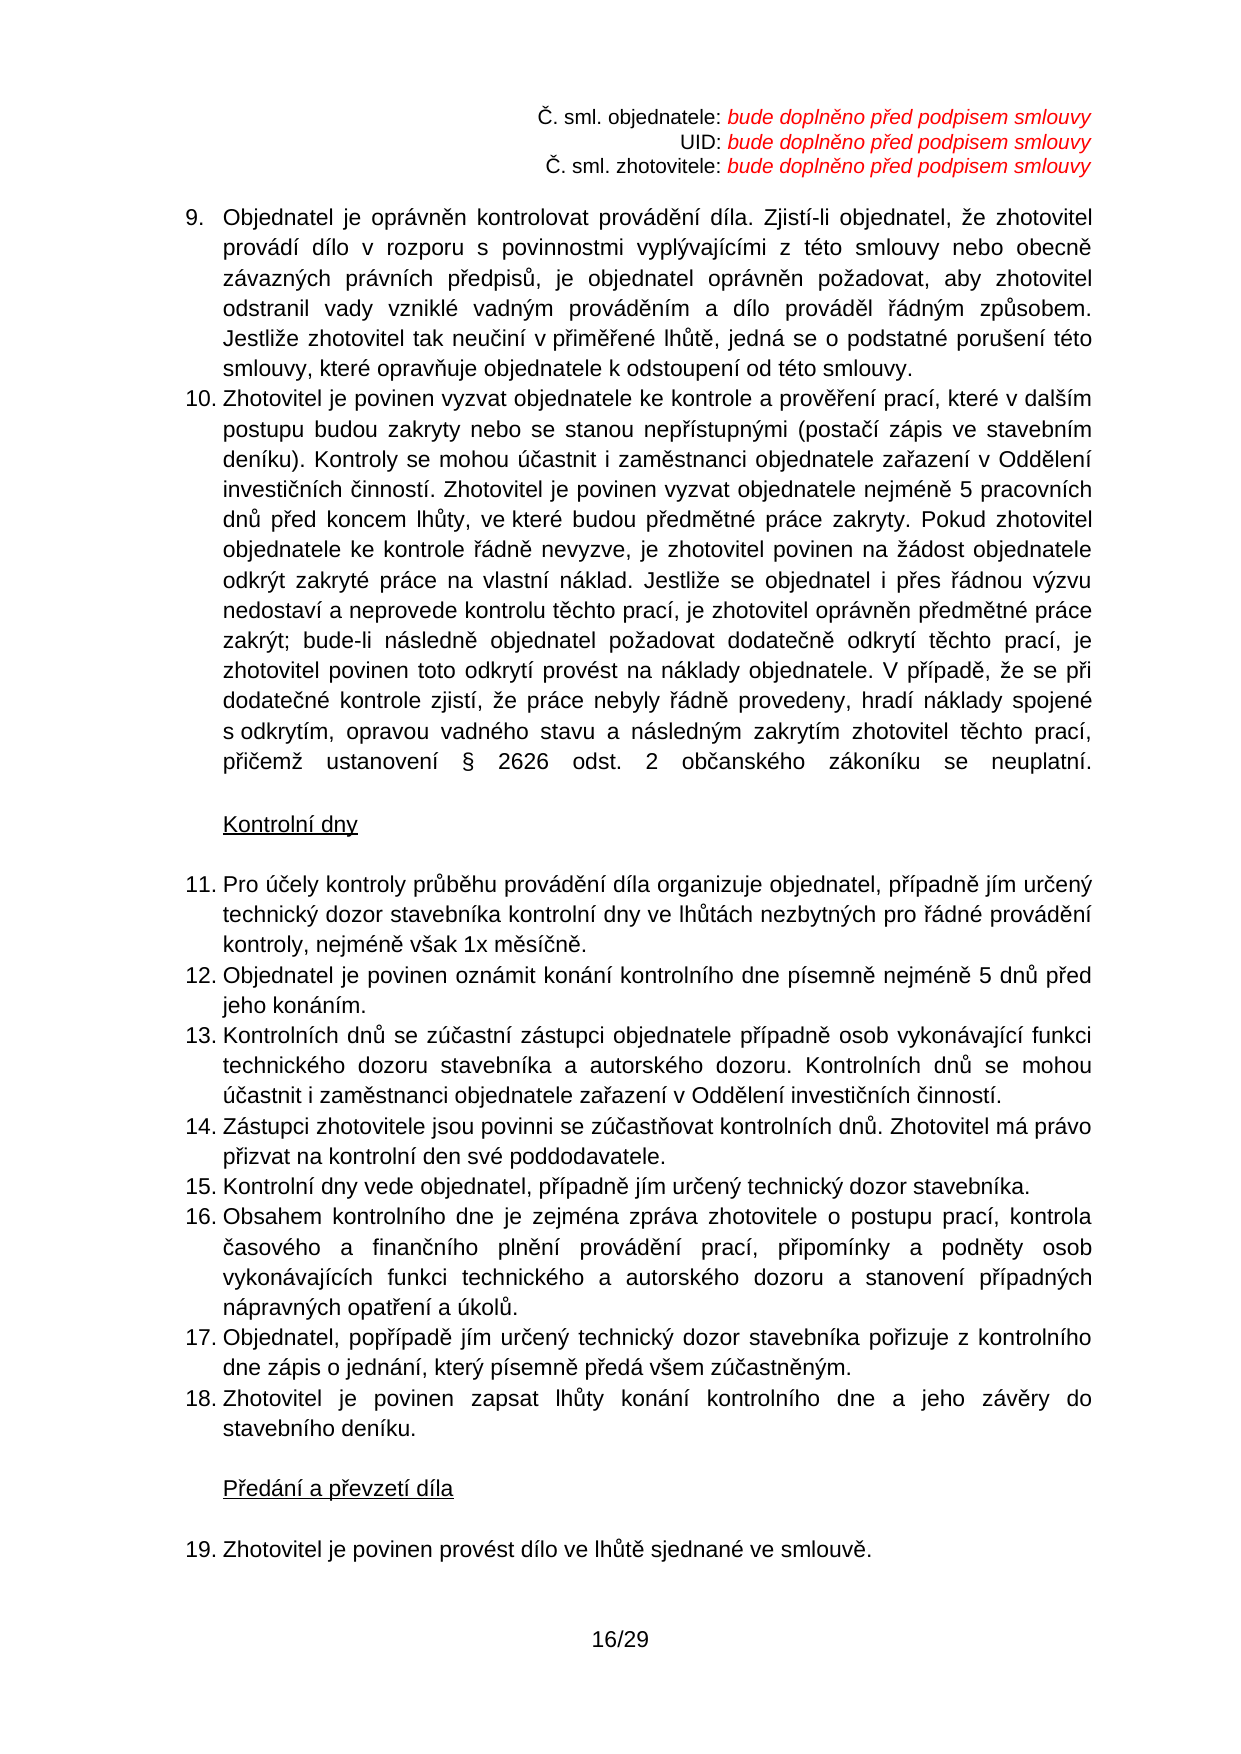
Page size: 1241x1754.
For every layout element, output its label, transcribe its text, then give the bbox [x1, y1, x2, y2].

list Kontrolní dny vede objednatel, případně jím určený technický dozor stavebníka. [185, 1173, 1093, 1199]
list Pro účely kontroly průběhu provádění díla organizuje objednatel, případně jím určený technický dozor stavebníka kontrolní dny ve lhůtách nezbytných pro řádné provádění kontroly, nejméně však 1x měsíčně. [185, 871, 1093, 958]
list Zhotovitel je povinen zapsat lhůty konání kontrolního dne a jeho závěry do stavebního deníku. [185, 1384, 1093, 1441]
list Obsahem kontrolního dne je zejména zpráva zhotovitele o postupu prací, kontrola časového a finančního plnění provádění prací, připomínky a podněty osob vykonávajících funkci technického a autorského dozoru a stanovení případných nápravných opatření a úkolů. [185, 1203, 1093, 1320]
list Předání a převzetí díla [223, 1475, 1093, 1501]
list Objednatel je povinen oznámit konání kontrolního dne písemně nejméně 5 dnů před jeho konáním. [185, 962, 1093, 1018]
list Zástupci zhotovitele jsou povinni se zúčastňovat kontrolních dnů. Zhotovitel má právo přizvat na kontrolní den své poddodavatele. [185, 1113, 1093, 1169]
list Objednatel je oprávněn kontrolovat provádění díla. Zjistí-li objednatel, že zhotovitel provádí dílo v rozporu s povinnostmi vyplývajícími z této smlouvy nebo obecně závazných právních předpisů, je objednatel oprávněn požadovat, aby zhotovitel odstranil vady vzniklé vadným prováděním a dílo prováděl řádným způsobem. Jestliže zhotovitel tak neučiní v přiměřené lhůtě, jedná se o podstatné porušení této smlouvy, které opravňuje objednatele k odstoupení od této smlouvy. [185, 204, 1093, 381]
list Kontrolní dny [223, 811, 1093, 837]
list Zhotovitel je povinen provést dílo ve lhůtě sjednané ve smlouvě. [185, 1536, 1093, 1562]
list Zhotovitel je povinen vyzvat objednatele ke kontrole a prověření prací, které v dalším postupu budou zakryty nebo se stanou nepřístupnými (postačí zápis ve stavebním deníku). Kontroly se mohou účastnit i zaměstnanci objednatele zařazení v Oddělení investičních činností. Zhotovitel je povinen vyzvat objednatele nejméně 5 pracovních dnů před koncem lhůty, ve které budou předmětné práce zakryty. Pokud zhotovitel objednatele ke kontrole řádně nevyzve, je zhotovitel povinen na žádost objednatele odkrýt zakryté práce na vlastní náklad. Jestliže se objednatel i přes řádnou výzvu nedostaví a neprovede kontrolu těchto prací, je zhotovitel oprávněn předmětné práce zakrýt; bude-li následně objednatel požadovat dodatečně odkrytí těchto prací, je zhotovitel povinen toto odkrytí provést na náklady objednatele. V případě, že se při dodatečné kontrole zjistí, že práce nebyly řádně provedeny, hradí náklady spojené s odkrytím, opravou vadného stavu a následným zakrytím zhotovitel těchto prací, přičemž ustanovení § 2626 odst. 2 občanského zákoníku se neuplatní. [185, 385, 1093, 806]
list Kontrolních dnů se zúčastní zástupci objednatele případně osob vykonávající funkci technického dozoru stavebníka a autorského dozoru. Kontrolních dnů se mohou účastnit i zaměstnanci objednatele zařazení v Oddělení investičních činností. [185, 1022, 1093, 1109]
list Objednatel, popřípadě jím určený technický dozor stavebníka pořizuje z kontrolního dne zápis o jednání, který písemně předá všem zúčastněným. [185, 1324, 1093, 1381]
